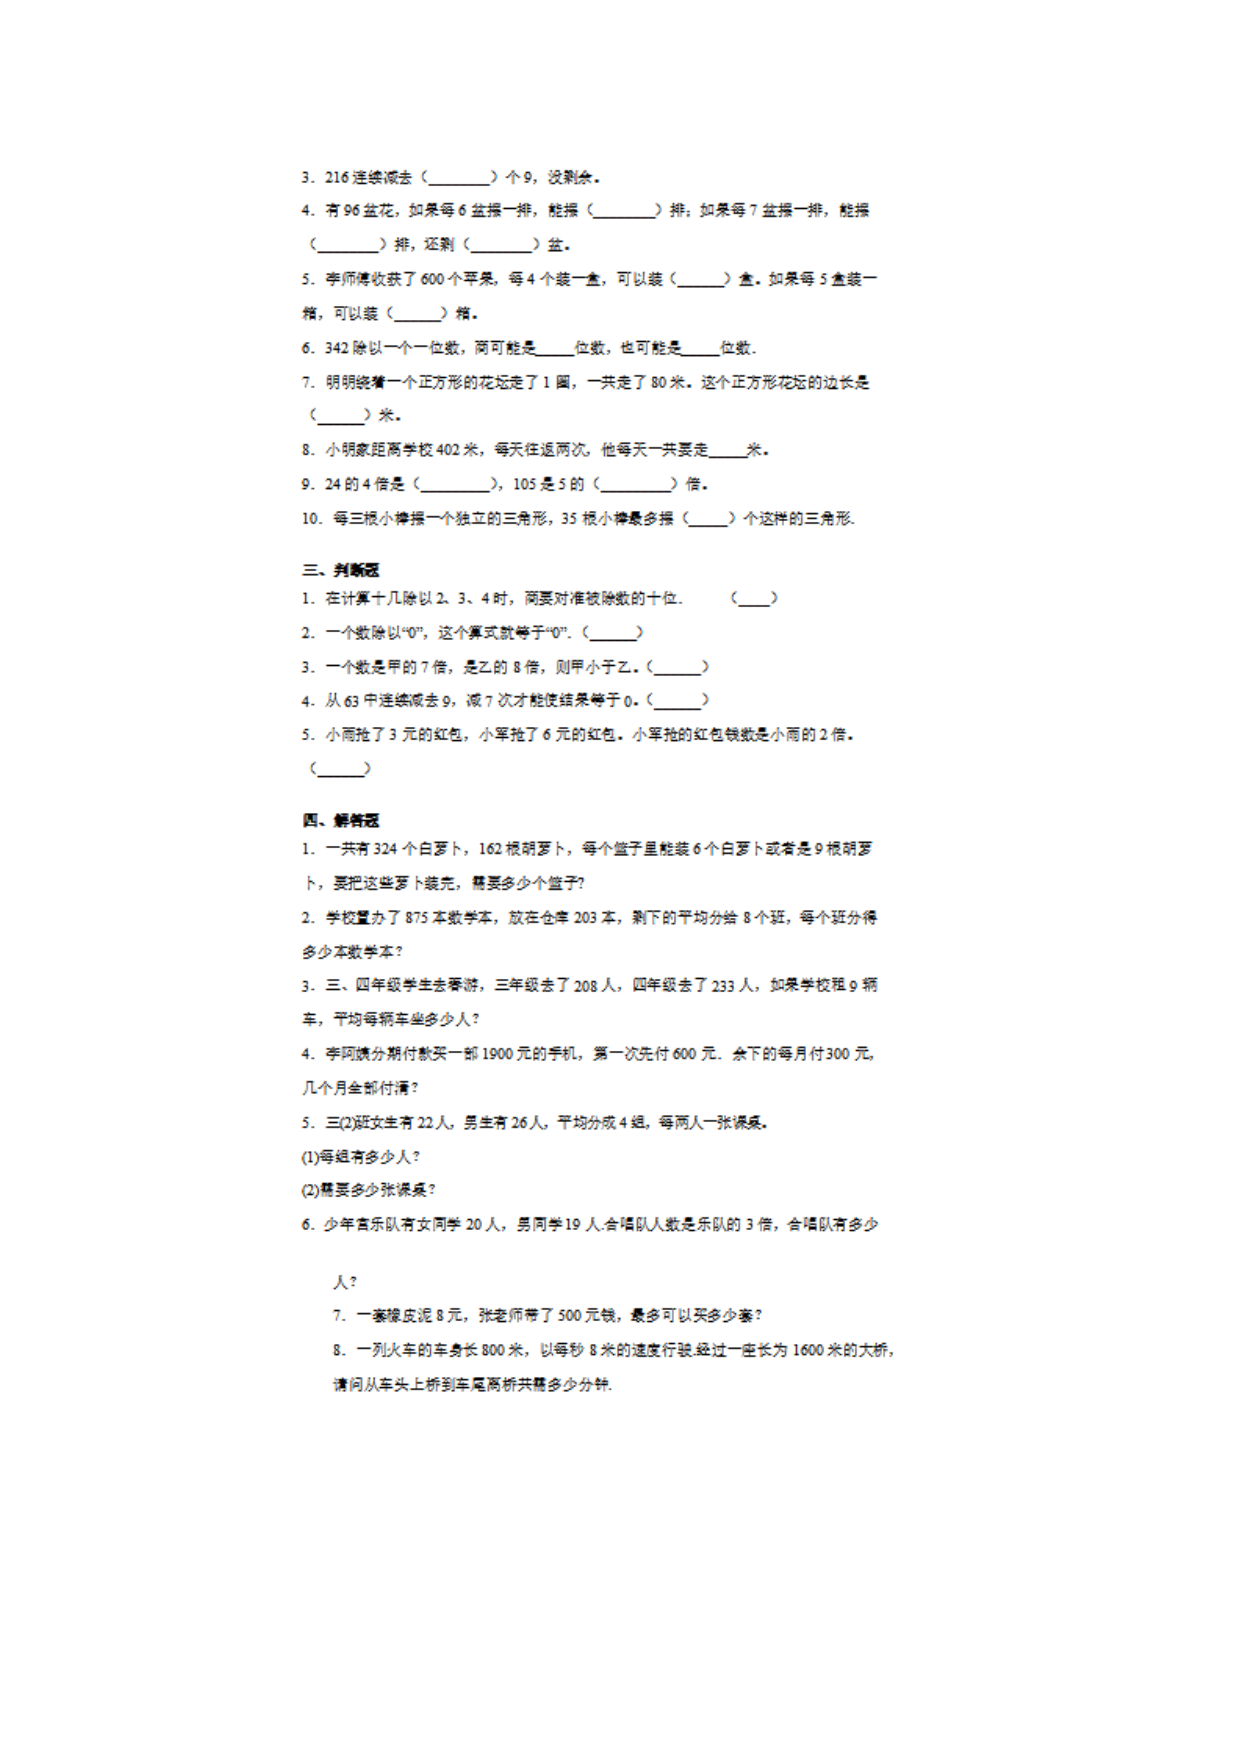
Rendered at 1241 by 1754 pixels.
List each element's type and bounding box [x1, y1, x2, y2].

picture [297, 1267, 943, 1483]
picture [277, 162, 964, 1255]
